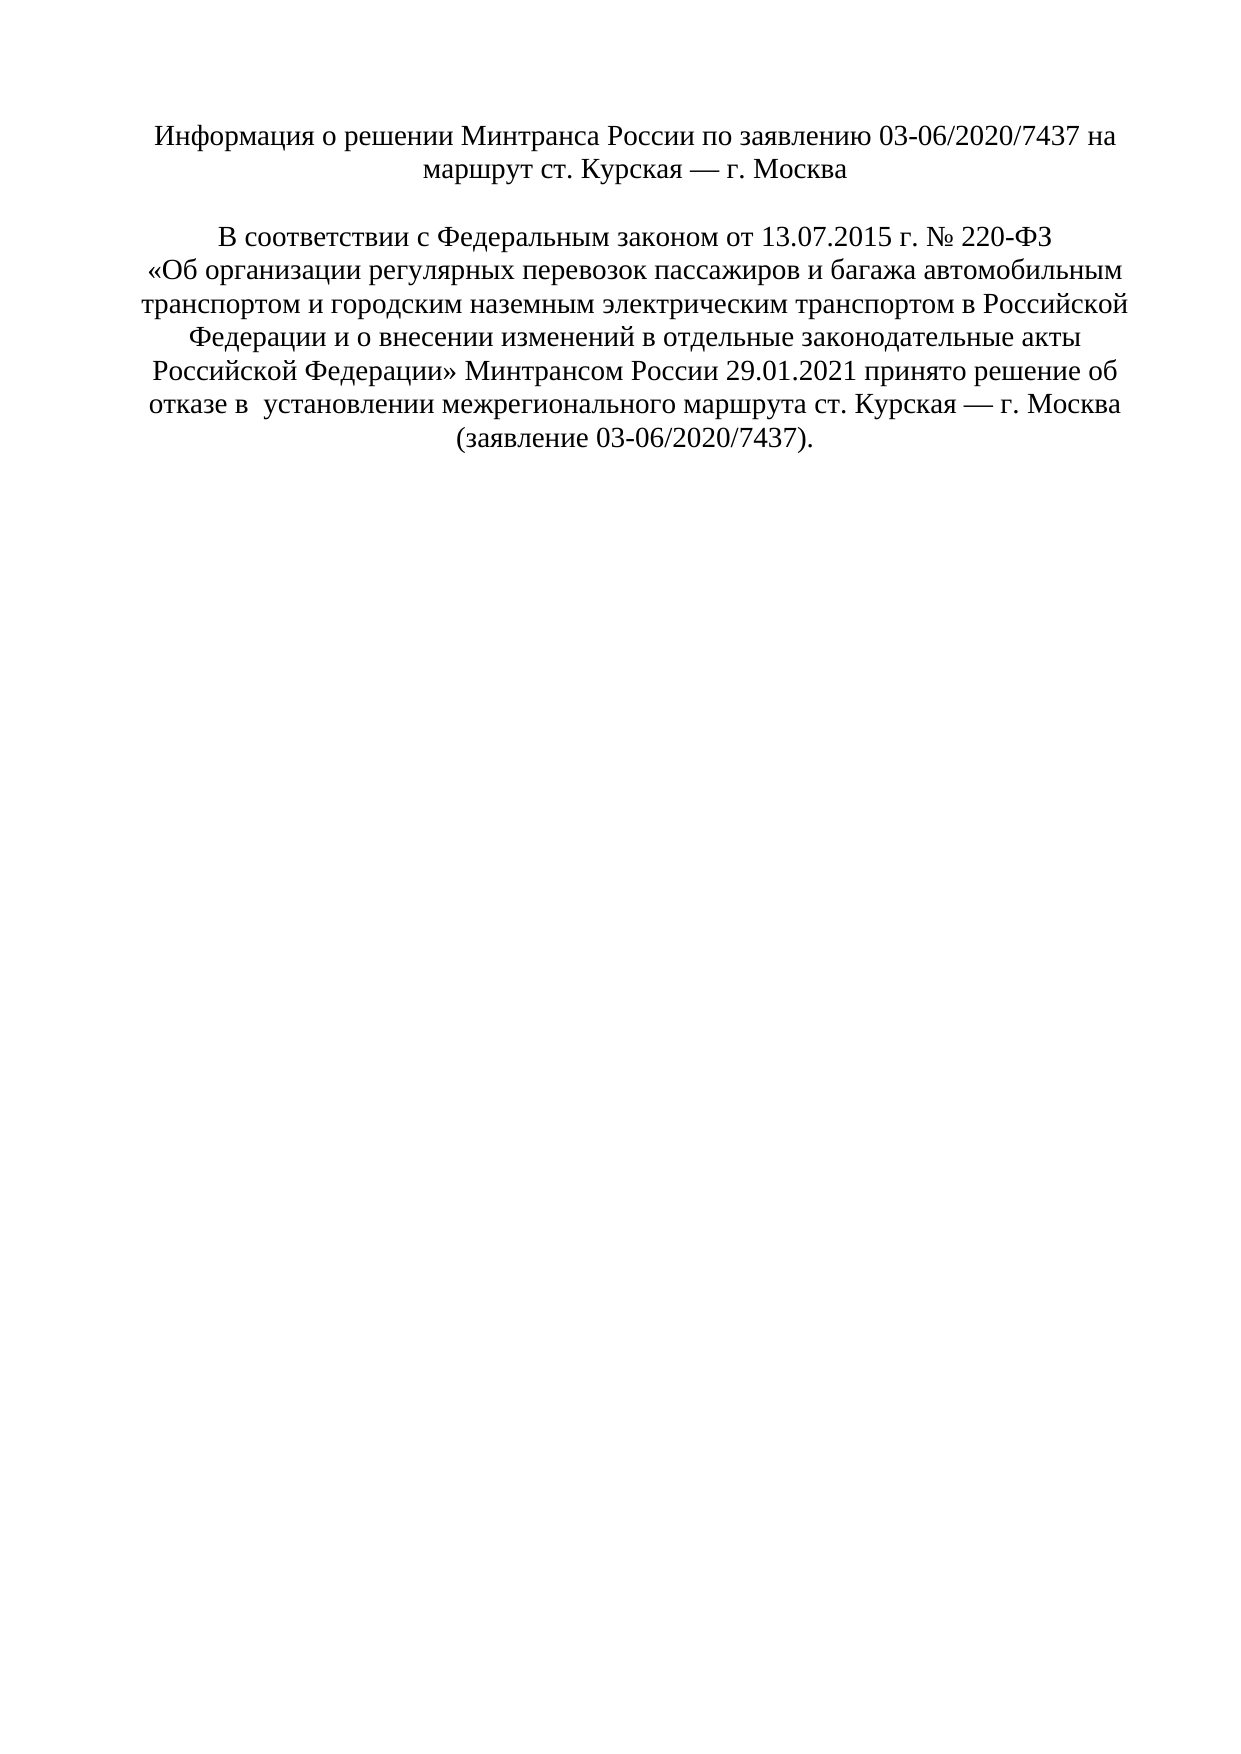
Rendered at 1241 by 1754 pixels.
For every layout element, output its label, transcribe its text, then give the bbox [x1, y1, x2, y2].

text Информация о решении Минтранса России по заявлению 03-06/2020/7437 на маршрут ст. Курская — г. Москва [118, 118, 1152, 185]
text В соответствии с Федеральным законом от 13.07.2015 г. № 220-ФЗ «Об организации регулярных перевозок пассажиров и багажа автомобильным транспортом и городским наземным электрическим транспортом в Российской Федерации и о внесении изменений в отдельные законодательные акты Российской Федерации» Минтрансом России 29.01.2021 принято решение об отказе в установлении межрегионального маршрута ст. Курская — г. Москва (заявление 03-06/2020/7437). [118, 219, 1152, 453]
